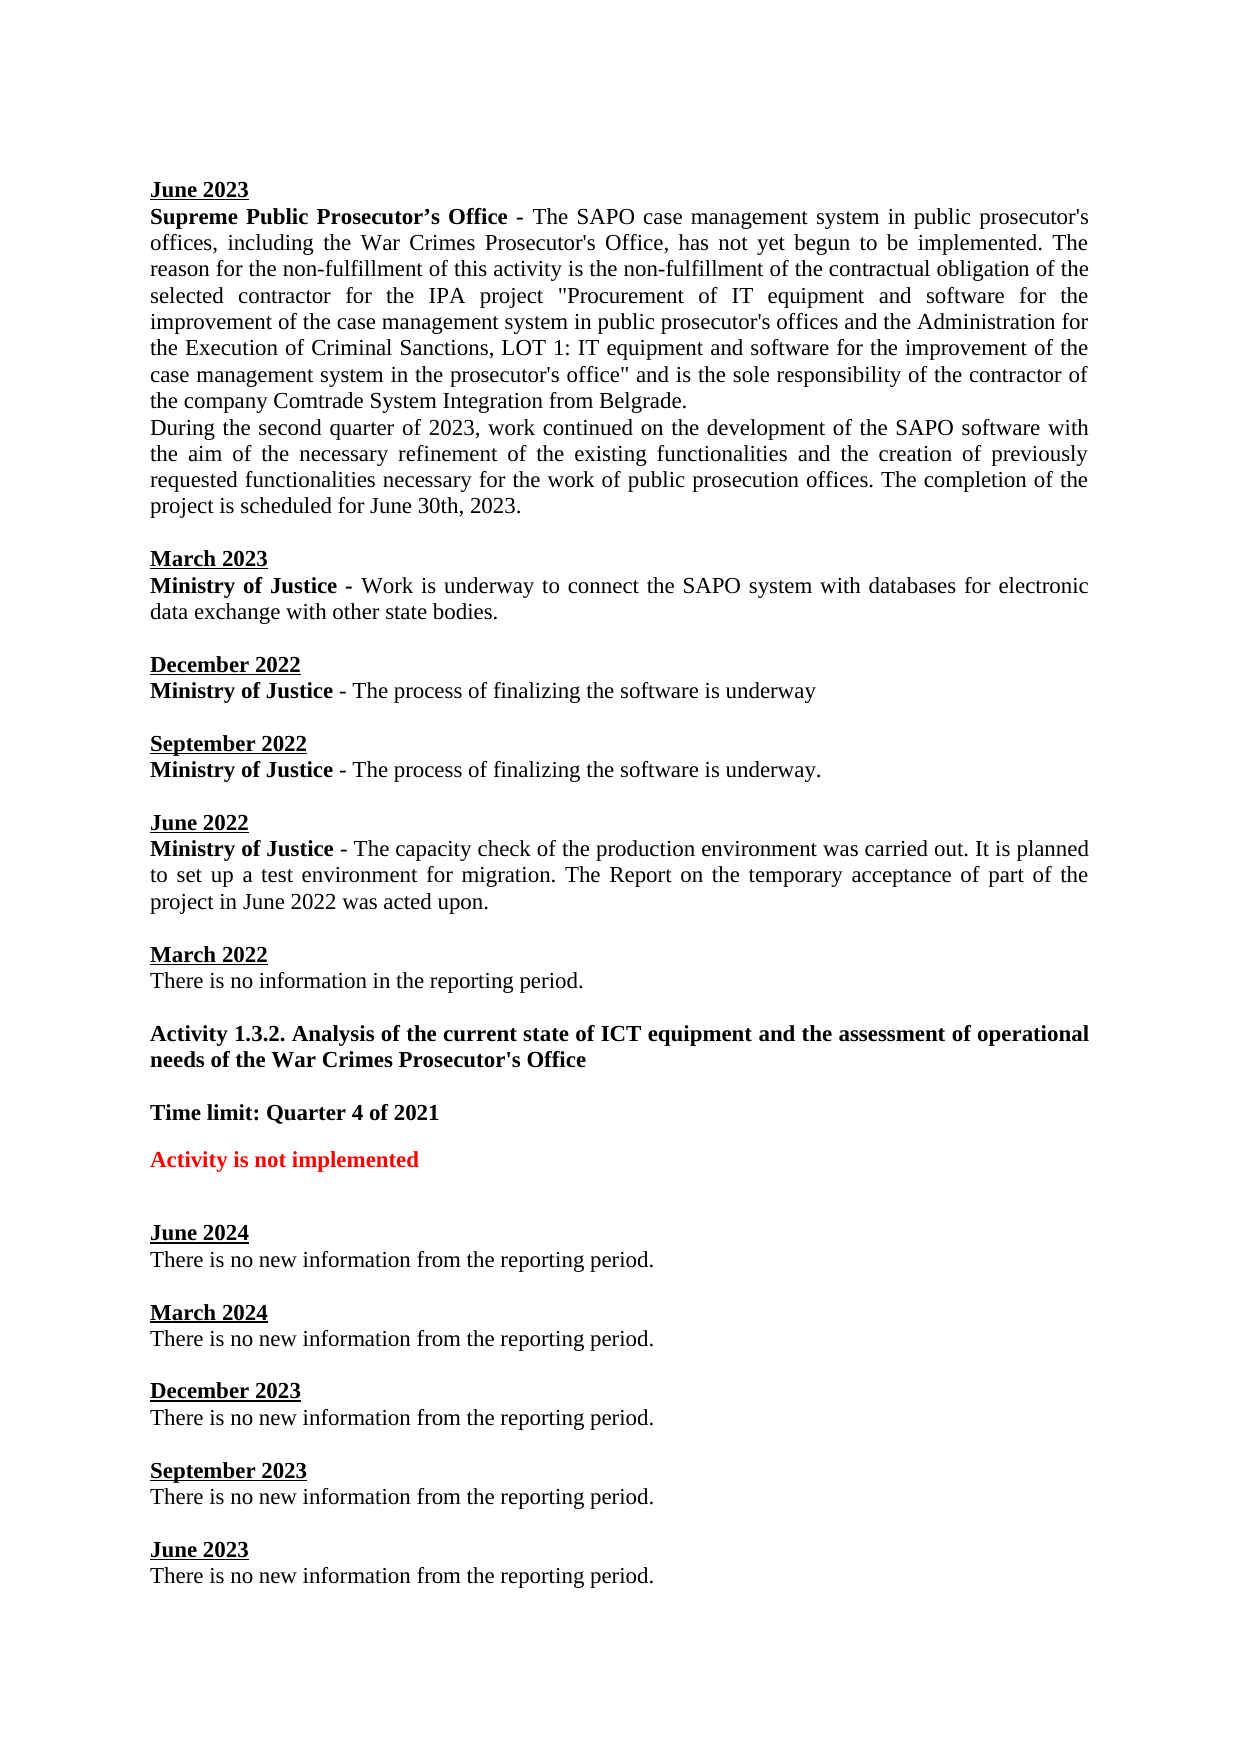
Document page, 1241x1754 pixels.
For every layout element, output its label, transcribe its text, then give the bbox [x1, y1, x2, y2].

text During the second quarter of 2023, work continued on the development of the SAPO software with the aim of the necessary refinement of the existing functionalities and the creation of previously requested functionalities necessary for the work of public prosecution offices. The completion of the project is scheduled for June 30th, 2023. [150, 413, 1090, 519]
text June 2023 [150, 176, 1090, 203]
text June 2022 [150, 809, 1090, 835]
text Ministry of Justice - Work is underway to connect the SAPO system with databases for electronic data exchange with other state bodies. [150, 572, 1090, 624]
text There is no new information from the reporting period. [150, 1325, 1090, 1351]
text Ministry of Justice - The capacity check of the production environment was carried out. It is planned to set up a test environment for migration. The Report on the temporary acceptance of part of the project in June 2022 was acted upon. [150, 835, 1090, 914]
text March 2022 [150, 941, 1090, 967]
text December 2022 [150, 651, 1090, 677]
text June 2023 [150, 1536, 1090, 1562]
text Time limit: Quarter 4 of 2021 [150, 1099, 1090, 1125]
text September 2022 [150, 730, 1090, 756]
text March 2024 [150, 1298, 1090, 1325]
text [150, 1562, 1090, 1588]
text Ministry of Justice - The process of finalizing the software is underway. [150, 756, 1090, 782]
text There is no new information from the reporting period. [150, 1246, 1090, 1272]
text December 2023 [150, 1378, 1090, 1404]
subtitle Activity 1.3.2. Analysis of the current state of ICT equipment and the assessment of operational needs of the War Crimes Prosecutor's Office [150, 1020, 1090, 1072]
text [150, 1483, 1090, 1509]
text September 2023 [150, 1457, 1090, 1483]
text Activity is not implemented [150, 1146, 1090, 1172]
text June 2024 [150, 1219, 1090, 1246]
text March 2023 [150, 545, 1090, 572]
text Supreme Public Prosecutor’s Office - The SAPO case management system in public prosecutor's offices, including the War Crimes Prosecutor's Office, has not yet begun to be implemented. The reason for the non-fulfillment of this activity is the non-fulfillment of the contractual obligation of the selected contractor for the IPA project "Procurement of IT equipment and software for the improvement of the case management system in public prosecutor's offices and the Administration for the Execution of Criminal Sanctions, LOT 1: IT equipment and software for the improvement of the case management system in the prosecutor's office" and is the sole responsibility of the contractor of the company Comtrade System Integration from Belgrade. [150, 203, 1090, 413]
text There is no information in the reporting period. [150, 967, 1090, 993]
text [150, 1404, 1090, 1430]
text Ministry of Justice - The process of finalizing the software is underway [150, 677, 1090, 703]
